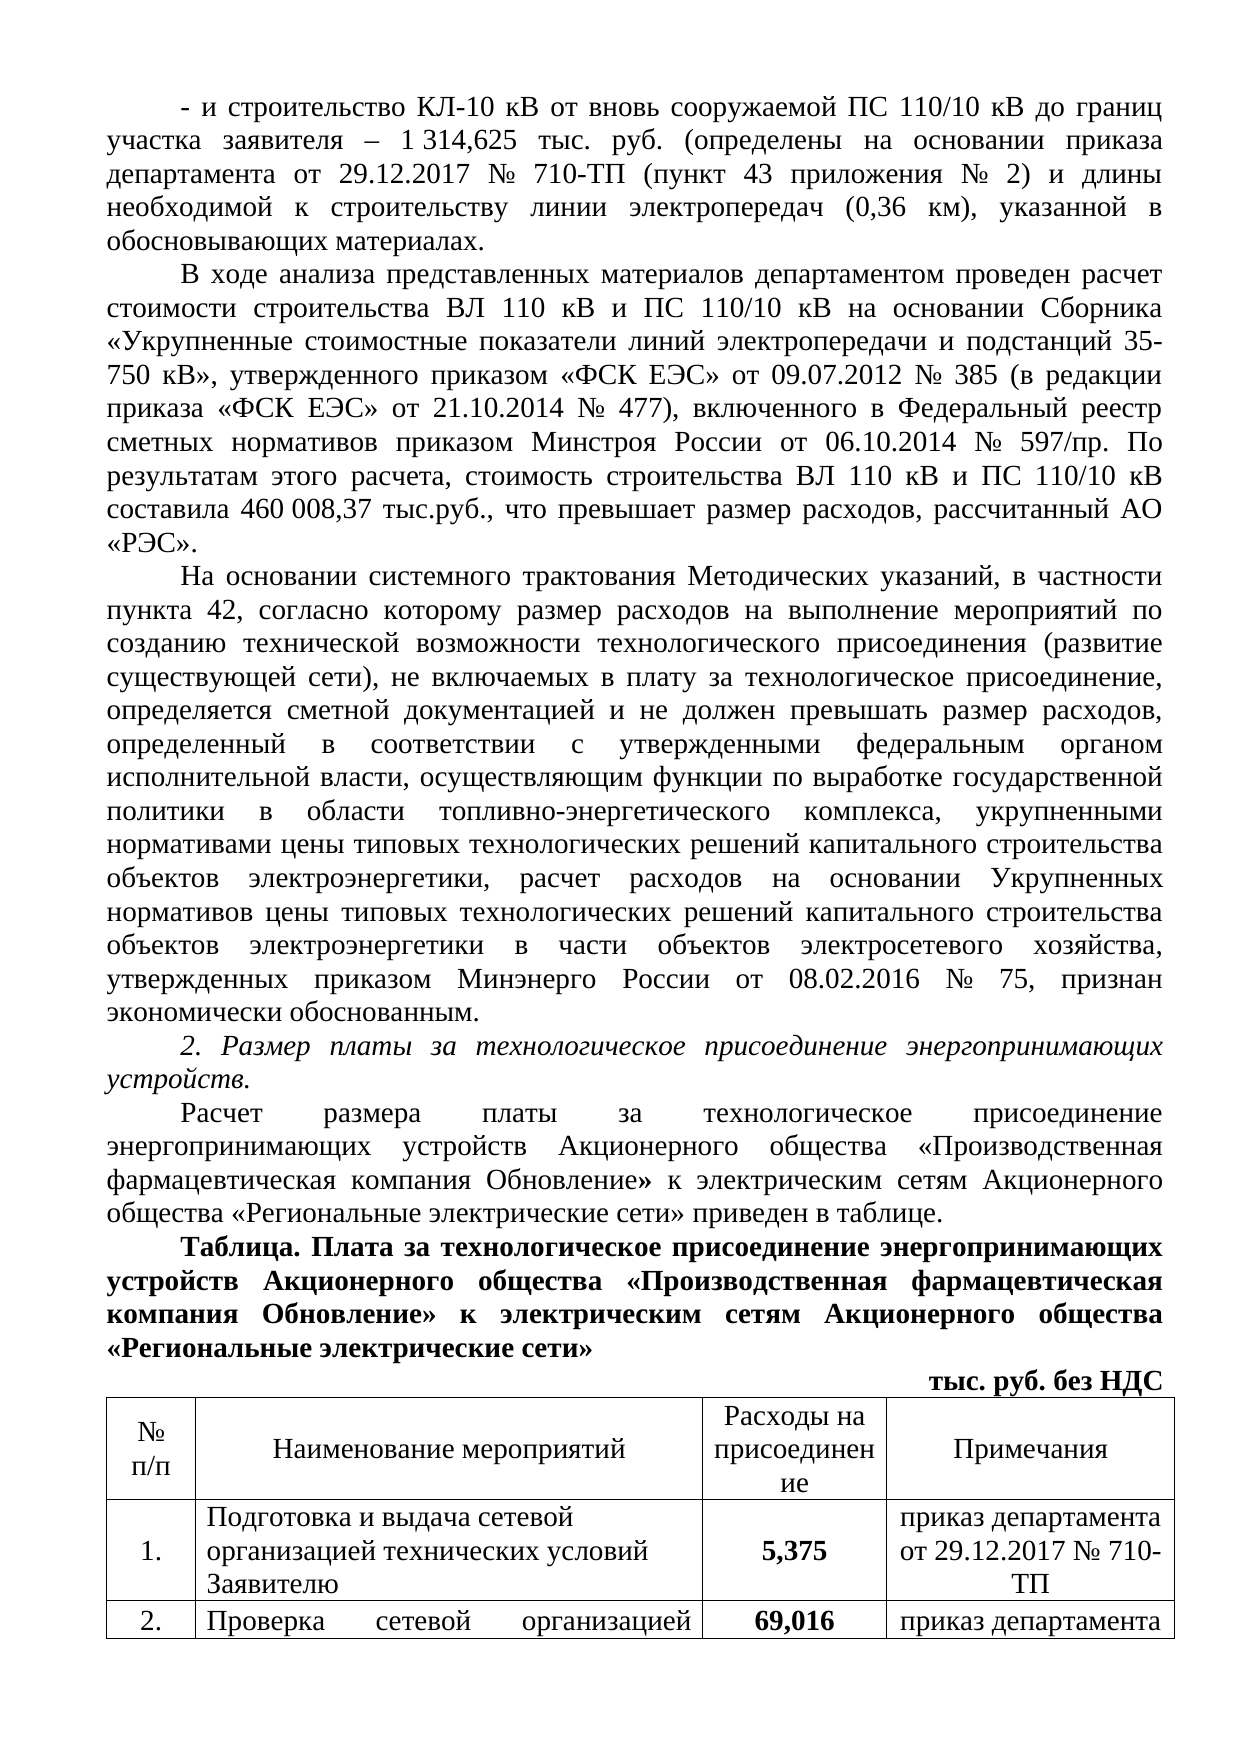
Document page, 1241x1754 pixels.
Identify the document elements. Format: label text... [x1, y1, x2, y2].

text тыс. руб. без НДС [106, 1363, 1163, 1397]
table_header Наименование мероприятий [196, 1398, 702, 1498]
table_cell Подготовка и выдача сетевой организацией технических условий Заявителю [196, 1500, 702, 1600]
text - и строительство КЛ-10 кВ от вновь сооружаемой ПС 110/10 кВ до границ участка заявителя – 1 314,625 тыс. руб. (определены на основании приказа департамента от 29.12.2017 № 710-ТП (пункт 43 приложения № 2) и длины необходимой к строительству линии электропередач (0,36 км), указанной в обосновывающих материалах. [106, 89, 1163, 256]
text Расчет размера платы за технологическое присоединение энергопринимающих устройств Акционерного общества «Производственная фармацевтическая компания Обновление» к электрическим сетям Акционерного общества «Региональные электрические сети» приведен в таблице. [106, 1095, 1163, 1229]
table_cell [887, 1601, 1174, 1638]
text Таблица. Плата за технологическое присоединение энергопринимающих устройств Акционерного общества «Производственная фармацевтическая компания Обновление» к электрическим сетям Акционерного общества «Региональные электрические сети» [106, 1229, 1163, 1363]
table_cell 1. [107, 1500, 195, 1600]
table_header Примечания [887, 1398, 1174, 1498]
text 2. Размер платы за технологическое присоединение энергопринимающих устройств. [106, 1028, 1163, 1095]
table_header Расходы на присоединение [703, 1398, 886, 1498]
text В ходе анализа представленных материалов департаментом проведен расчет стоимости строительства ВЛ 110 кВ и ПС 110/10 кВ на основании Сборника «Укрупненные стоимостные показатели линий электропередачи и подстанций 35-750 кВ», утвержденного приказом «ФСК ЕЭС» от 09.07.2012 № 385 (в редакции приказа «ФСК ЕЭС» от 21.10.2014 № 477), включенного в Федеральный реестр сметных нормативов приказом Минстроя России от 06.10.2014 № 597/пр. По результатам этого расчета, стоимость строительства ВЛ 110 кВ и ПС 110/10 кВ составила 460 008,37 тыс.руб., что превышает размер расходов, рассчитанный АО «РЭС». [106, 256, 1163, 558]
table_cell 5,375 [703, 1500, 886, 1600]
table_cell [887, 1500, 1174, 1600]
table_header № п/п [107, 1398, 195, 1498]
table_cell 2. [107, 1601, 195, 1638]
table_cell 69,016 [703, 1601, 886, 1638]
text На основании системного трактования Методических указаний, в частности пункта 42, согласно которому размер расходов на выполнение мероприятий по созданию технической возможности технологического присоединения (развитие существующей сети), не включаемых в плату за технологическое присоединение, определяется сметной документацией и не должен превышать размер расходов, определенный в соответствии с утвержденными федеральным органом исполнительной власти, осуществляющим функции по выработке государственной политики в области топливно-энергетического комплекса, укрупненными нормативами цены типовых технологических решений капитального строительства объектов электроэнергетики, расчет расходов на основании Укрупненных нормативов цены типовых технологических решений капитального строительства объектов электроэнергетики в части объектов электросетевого хозяйства, утвержденных приказом Минэнерго России от 08.02.2016 № 75, признан экономически обоснованным. [106, 558, 1163, 1028]
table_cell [196, 1601, 702, 1638]
